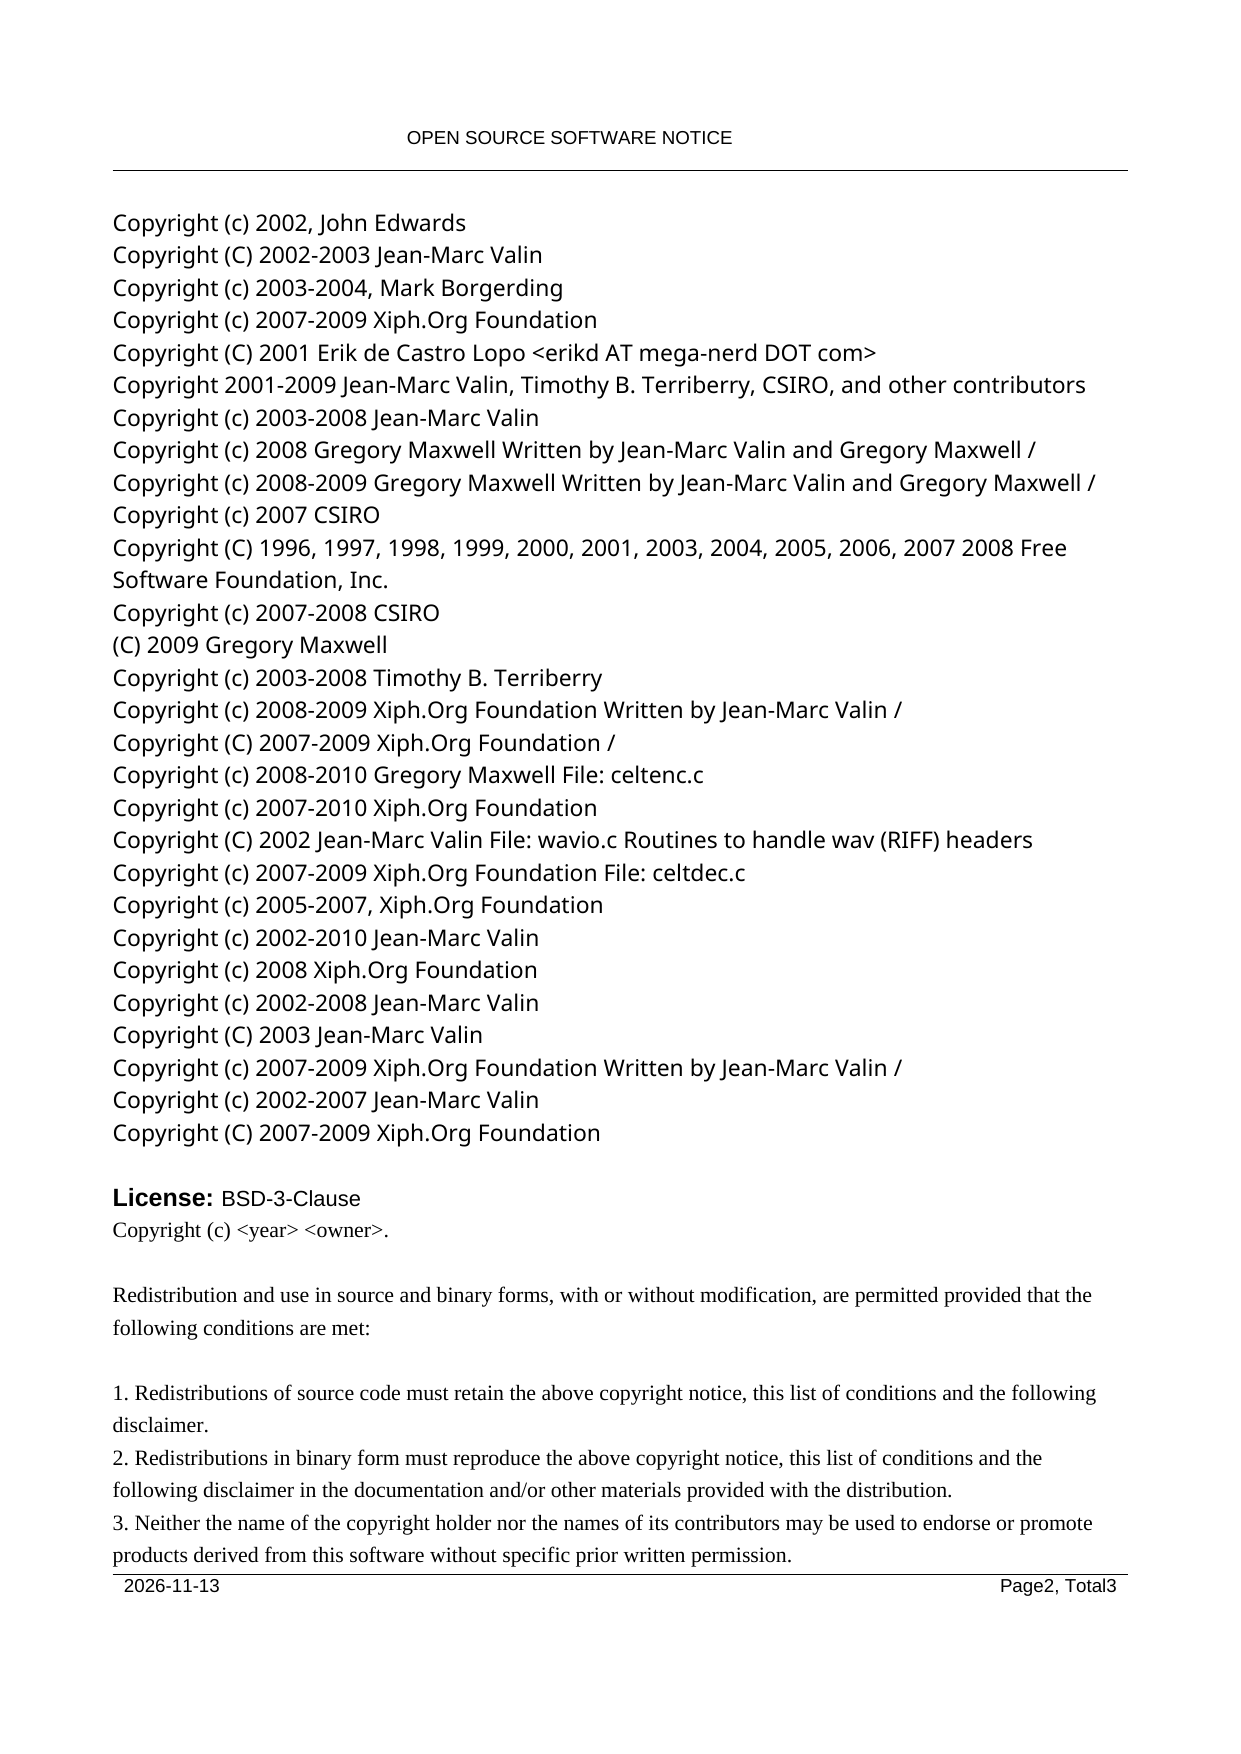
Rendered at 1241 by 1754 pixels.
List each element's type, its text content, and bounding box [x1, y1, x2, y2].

text License: BSD-3-Clause [112, 1181, 1128, 1214]
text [112, 1214, 1128, 1571]
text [112, 206, 1128, 1181]
